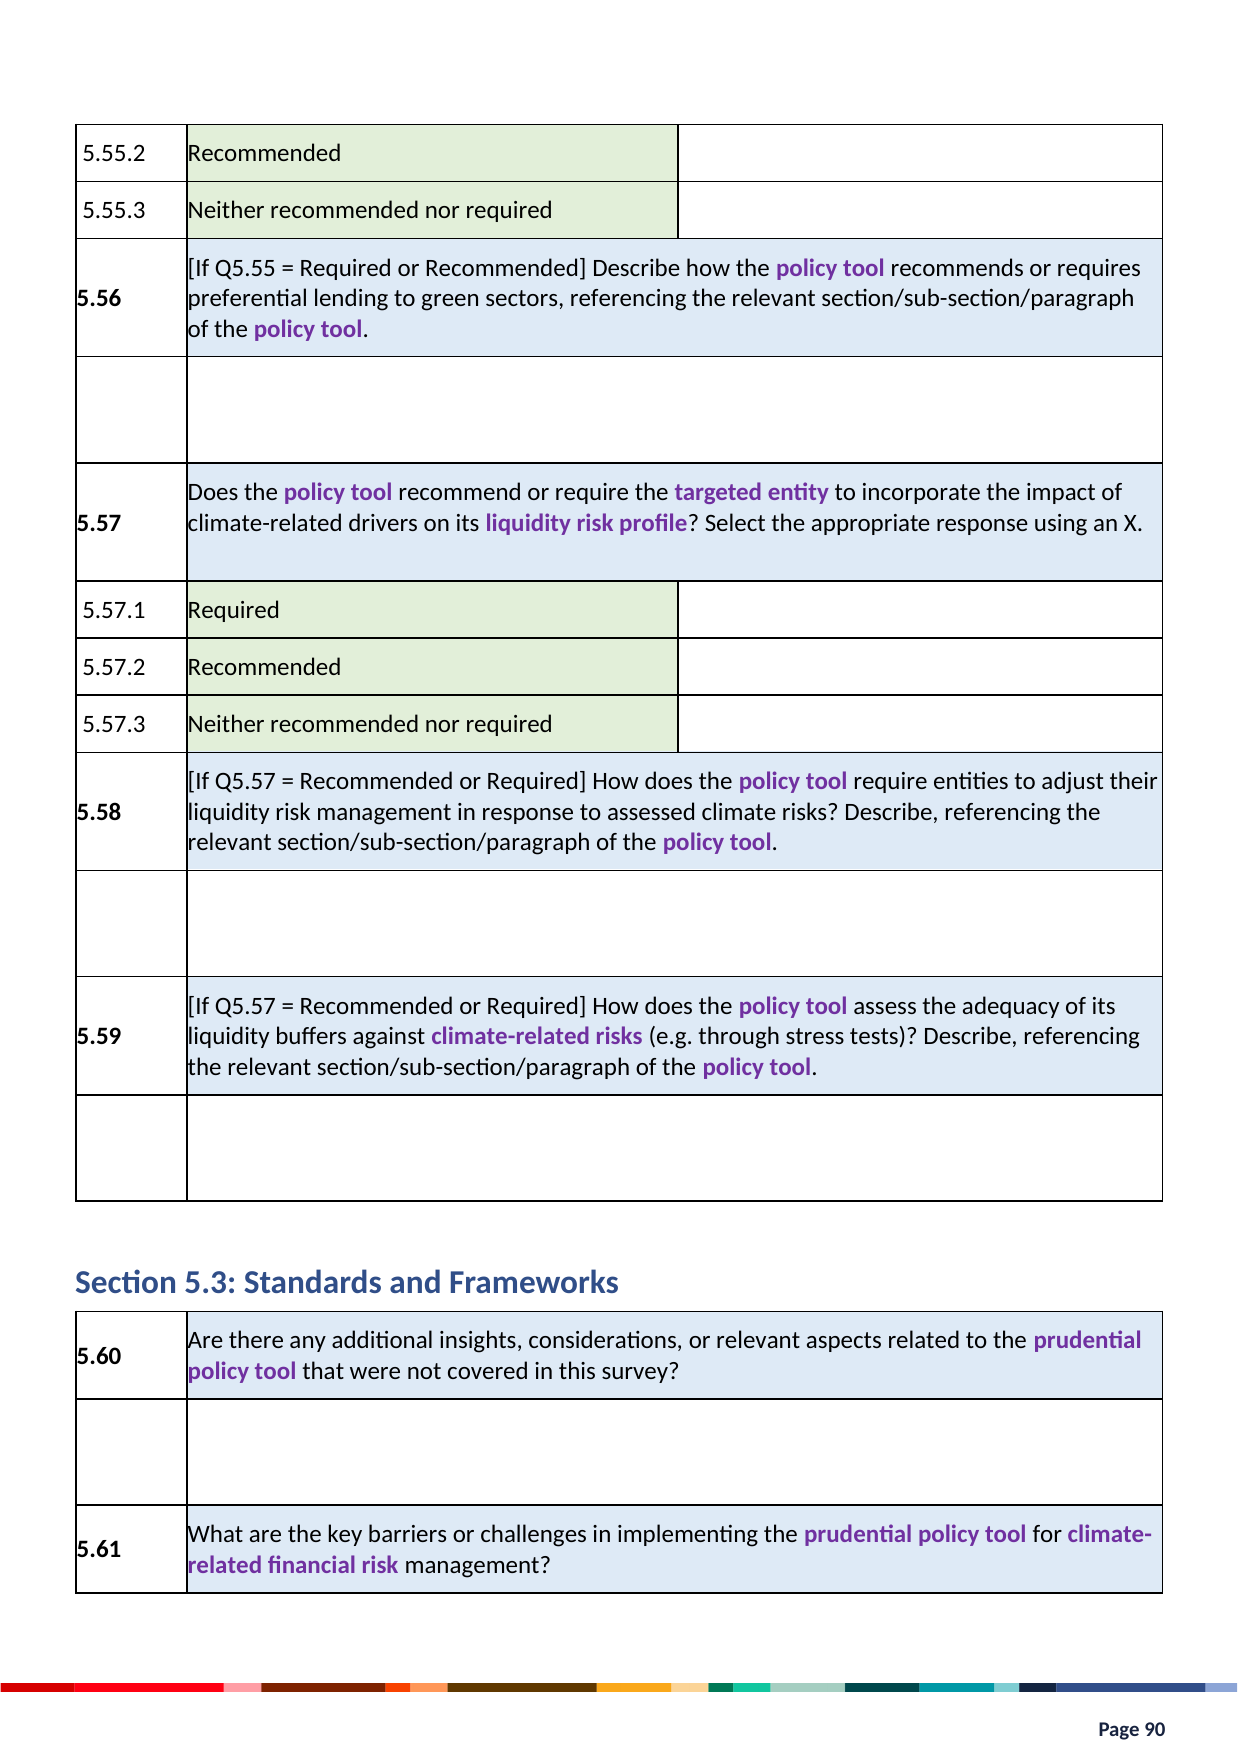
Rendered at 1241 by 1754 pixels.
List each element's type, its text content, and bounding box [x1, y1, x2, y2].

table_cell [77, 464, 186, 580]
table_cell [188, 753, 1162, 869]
subtitle Section 5.3: Standards and Frameworks [75, 1261, 1165, 1302]
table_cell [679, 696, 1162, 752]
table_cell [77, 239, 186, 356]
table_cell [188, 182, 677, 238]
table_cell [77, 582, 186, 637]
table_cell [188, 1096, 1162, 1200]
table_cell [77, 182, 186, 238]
picture [0, 1683, 1236, 1692]
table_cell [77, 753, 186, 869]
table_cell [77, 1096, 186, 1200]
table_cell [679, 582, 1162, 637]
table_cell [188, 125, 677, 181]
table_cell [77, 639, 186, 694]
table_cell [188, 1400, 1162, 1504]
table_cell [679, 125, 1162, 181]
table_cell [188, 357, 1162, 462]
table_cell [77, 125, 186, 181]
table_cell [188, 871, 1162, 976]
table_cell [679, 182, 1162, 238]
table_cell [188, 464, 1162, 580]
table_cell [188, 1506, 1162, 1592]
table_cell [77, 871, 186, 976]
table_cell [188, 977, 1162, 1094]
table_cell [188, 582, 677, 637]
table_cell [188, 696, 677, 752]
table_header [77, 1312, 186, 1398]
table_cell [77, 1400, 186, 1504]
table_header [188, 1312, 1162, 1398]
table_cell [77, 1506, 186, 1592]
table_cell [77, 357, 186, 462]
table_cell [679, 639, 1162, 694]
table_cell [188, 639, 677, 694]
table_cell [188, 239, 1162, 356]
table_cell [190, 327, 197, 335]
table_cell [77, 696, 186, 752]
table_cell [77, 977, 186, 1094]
